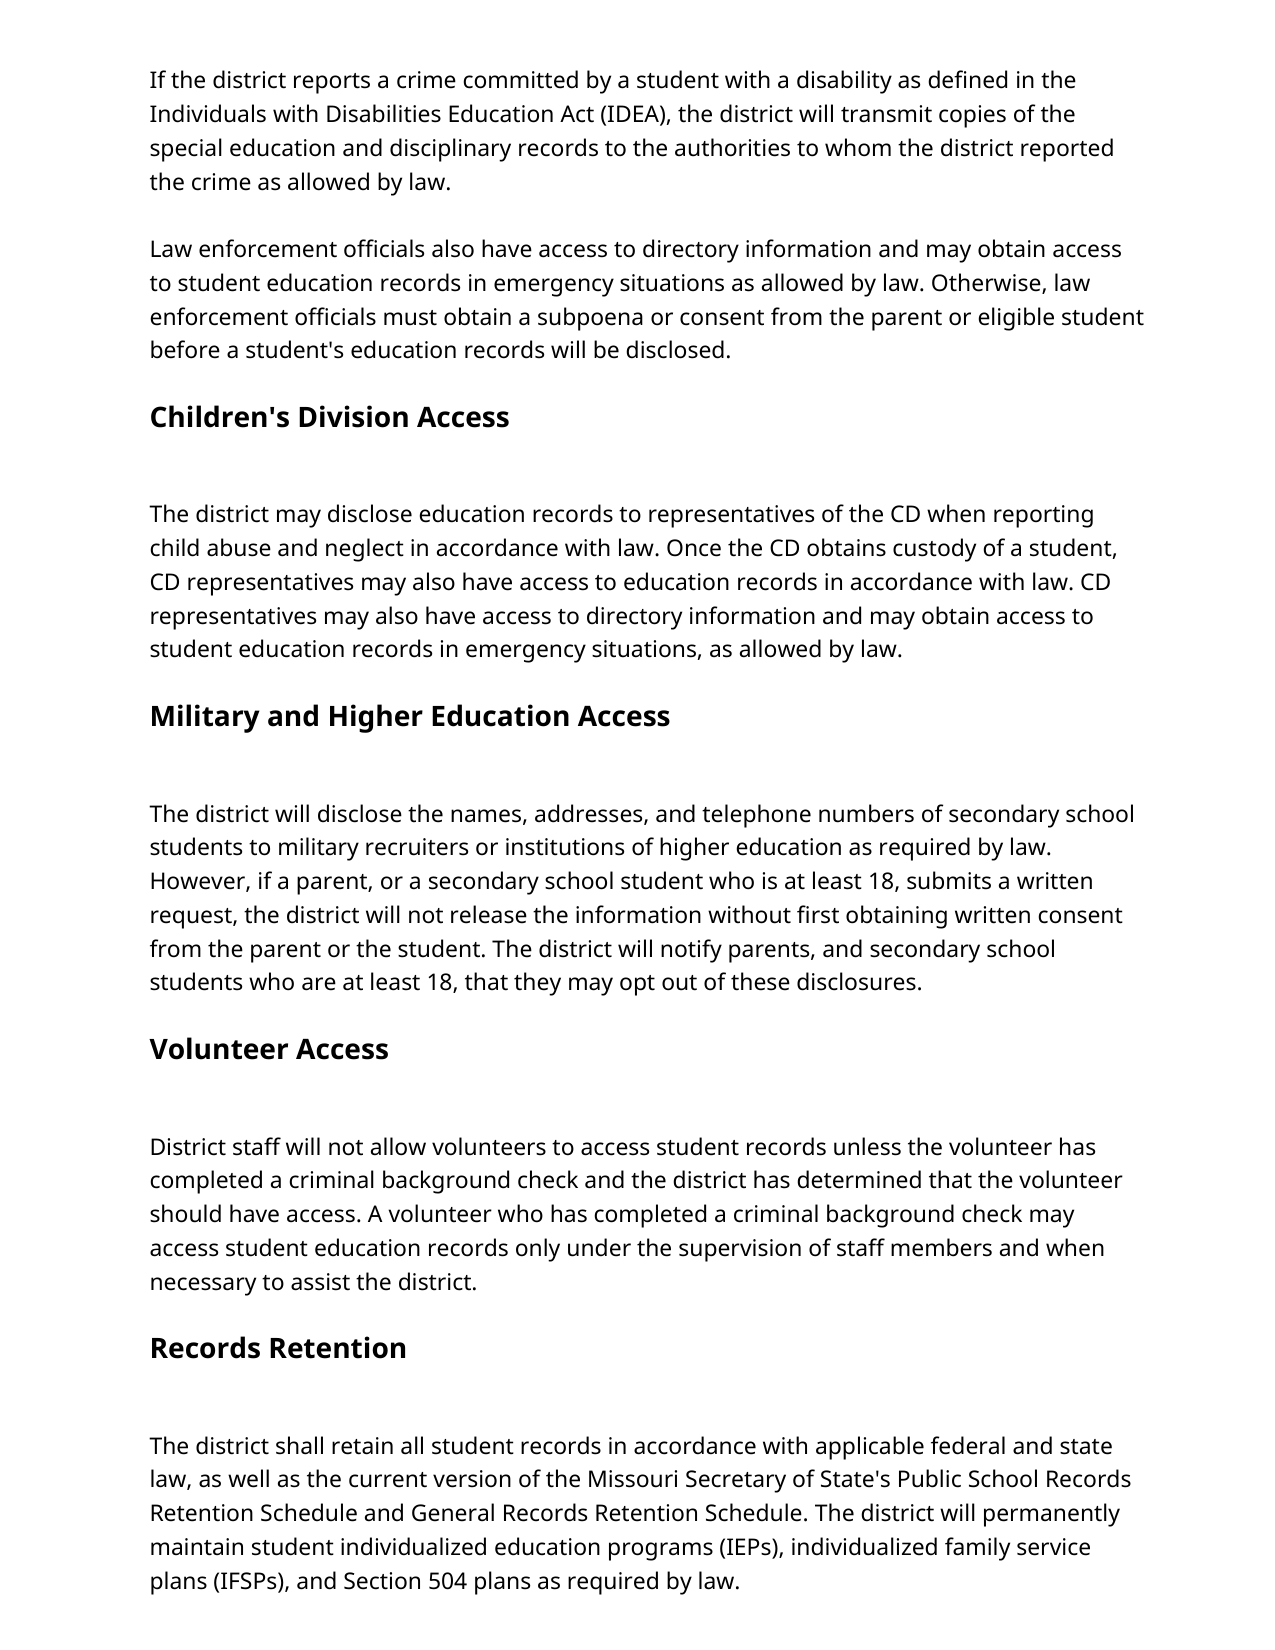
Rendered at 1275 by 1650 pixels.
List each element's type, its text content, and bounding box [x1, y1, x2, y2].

subtitle Records Retention [149, 1328, 1150, 1367]
subtitle Military and Higher Education Access [149, 696, 1150, 735]
subtitle Children's Division Access [149, 397, 1150, 436]
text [149, 1396, 1150, 1596]
text District staff will not allow volunteers to access student records unless the volunteer has completed a criminal background check and the district has determined that the volunteer should have access. A volunteer who has completed a criminal background check may access student education records only under the supervision of staff members and when necessary to assist the district. [149, 1097, 1150, 1297]
subtitle Volunteer Access [149, 1029, 1150, 1068]
text The district will disclose the names, addresses, and telephone numbers of secondary school students to military recruiters or institutions of higher education as required by law. However, if a parent, or a secondary school student who is at least 18, submits a written request, the district will not release the information without first obtaining written consent from the parent or the student. The district will notify parents, and secondary school students who are at least 18, that they may opt out of these disclosures. [149, 764, 1150, 998]
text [149, 64, 1150, 366]
text The district may disclose education records to representatives of the CD when reporting child abuse and neglect in accordance with law. Once the CD obtains custody of a student, CD representatives may also have access to education records in accordance with law. CD representatives may also have access to directory information and may obtain access to student education records in emergency situations, as allowed by law. [149, 465, 1150, 665]
